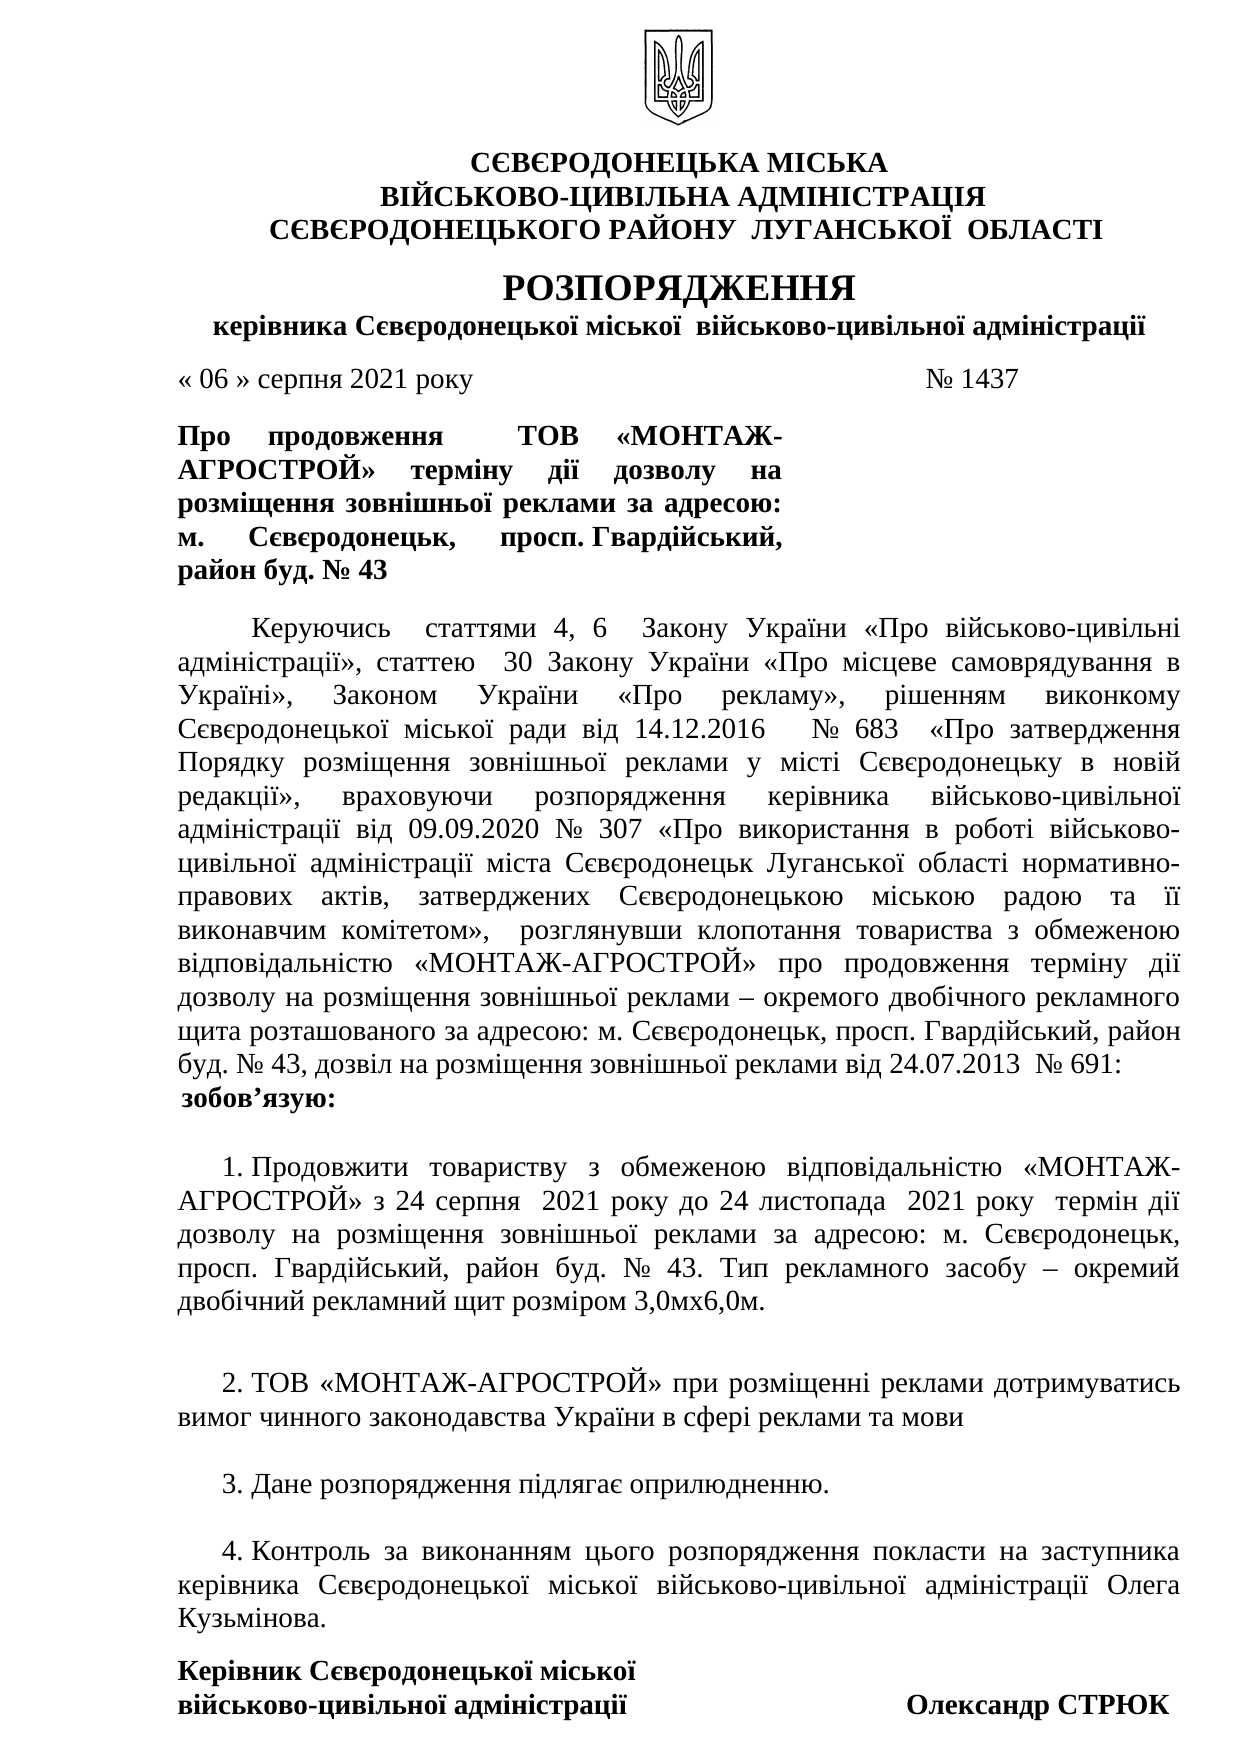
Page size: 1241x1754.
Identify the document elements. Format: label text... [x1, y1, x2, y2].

title РОЗПОРЯДЖЕННЯ [177, 265, 1181, 308]
text керівника Сєвєродонецької міської військово-цивільної адміністрації [177, 308, 1181, 342]
text Про продовження ТОВ «МОНТАЖ-АГРОСТРОЙ» терміну дії дозволу на розміщення зовнішньої реклами за адресою: м. Сєвєродонецьк, просп. Гвардійський, район буд. № 43 [177, 418, 782, 586]
list Контроль за виконанням цього розпорядження покласти на заступника керівника Сєвєродонецької міської військово-цивільної адміністрації Олега Кузьмінова. [177, 1533, 1181, 1634]
text Керівник Сєвєродонецької міської [177, 1653, 1181, 1687]
text зобов’язую: [181, 1080, 1181, 1113]
text Керуючись статтями 4, 6 Закону України «Про військово-цивільні адміністрації», статтею 30 Закону України «Про місцеве самоврядування в Україні», Законом України «Про рекламу», рішенням виконкому Сєвєродонецької міської ради від 14.12.2016 № 683 «Про затвердження Порядку розміщення зовнішньої реклами у місті Сєвєродонецьку в новій редакції», враховуючи розпорядження керівника військово-цивільної адміністрації від 09.09.2020 № 307 «Про використання в роботі військово-цивільної адміністрації міста Сєвєродонецьк Луганської області нормативно-правових актів, затверджених Сєвєродонецькою міською радою та її виконавчим комітетом», розглянувши клопотання товариства з обмеженою відповідальністю «МОНТАЖ-АГРОСТРОЙ» про продовження терміну дії дозволу на розміщення зовнішньої реклами – окремого двобічного рекламного щита розташованого за адресою: м. Сєвєродонецьк, просп. Гвардійський, район буд. № 43, дозвіл на розміщення зовнішньої реклами від 24.07.2013 № 691: [177, 610, 1181, 1080]
list Продовжити товариству з обмеженою відповідальністю «МОНТАЖ-АГРОСТРОЙ» з 24 серпня 2021 року до 24 листопада 2021 року термін дії дозволу на розміщення зовнішньої реклами за адресою: м. Сєвєродонецьк, просп. Гвардійський, район буд. № 43. Тип рекламного засобу – окремий двобічний рекламний щит розміром 3,0мх6,0м. [177, 1149, 1181, 1317]
picture [644, 29, 714, 126]
list ТОВ «МОНТАЖ-АГРОСТРОЙ» при розміщенні реклами дотримуватись вимог чинного законодавства України в сфері реклами та мови [177, 1365, 1181, 1432]
text військово-цивільної адміністрації Олександр СТРЮК [177, 1687, 1181, 1720]
list Дане розпорядження підлягає оприлюдненню. [177, 1466, 1181, 1500]
text СЄВЄРОДОНЕЦЬКОГО РАЙОНУ ЛУГАНСЬКОЇ ОБЛАСТІ [177, 212, 1181, 246]
text ВІЙСЬКОВО-ЦИВІЛЬНА АДМІНІСТРАЦІЯ [177, 179, 1181, 212]
text СЄВЄРОДОНЕЦЬКА МІСЬКА [177, 145, 1181, 179]
text « 06 » серпня 2021 року № 1437 [177, 361, 1181, 394]
